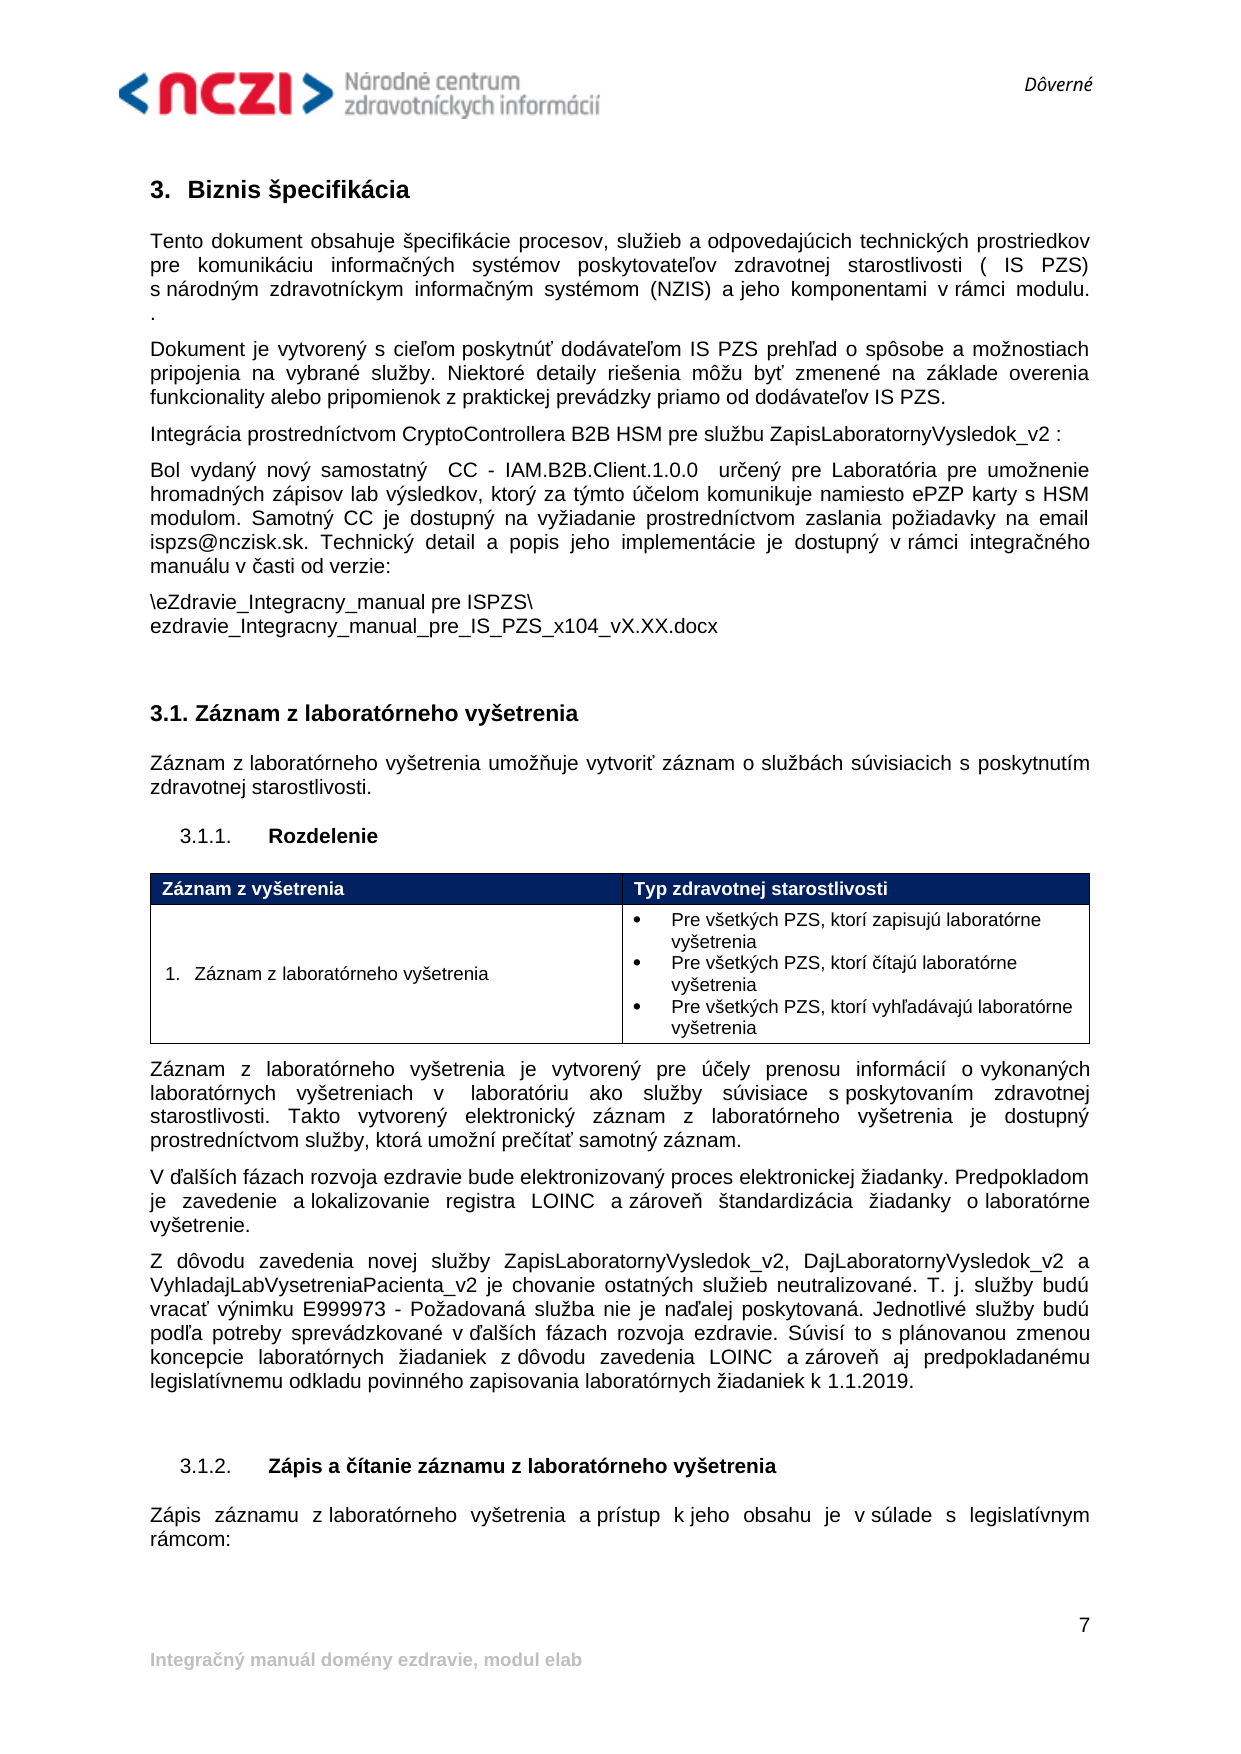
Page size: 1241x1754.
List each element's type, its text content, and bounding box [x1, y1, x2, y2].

text Bol vydaný nový samostatný CC - IAM.B2B.Client.1.0.0 určený pre Laboratória pre umožnenie hromadných zápisov lab výsledkov, ktorý za týmto účelom komunikuje namiesto ePZP karty s HSM modulom. Samotný CC je dostupný na vyžiadanie prostredníctvom zaslania požiadavky na email ispzs@nczisk.sk. Technický detail a popis jeho implementácie je dostupný v rámci integračného manuálu v časti od verzie: [150, 458, 1090, 578]
text Z dôvodu zavedenia novej služby ZapisLaboratornyVysledok_v2, DajLaboratornyVysledok_v2 a VyhladajLabVysetreniaPacienta_v2 je chovanie ostatných služieb neutralizované. T. j. služby budú vracať výnimku E999973 - Požadovaná služba nie je naďalej poskytovaná. Jednotlivé služby budú podľa potreby sprevádzkované v ďalších fázach rozvoja ezdravie. Súvisí to s plánovanou zmenou koncepcie laboratórnych žiadaniek z dôvodu zavedenia LOINC a zároveň aj predpokladanému legislatívnemu odkladu povinného zapisovania laboratórnych žiadaniek k 1.1.2019. [150, 1249, 1090, 1393]
text \eZdravie_Integracny_manual pre ISPZS\ ezdravie_Integracny_manual_pre_IS_PZS_x104_vX.XX.docx [150, 590, 1090, 638]
table_header Typ zdravotnej starostlivosti [623, 874, 1089, 904]
text Integrácia prostredníctvom CryptoControllera B2B HSM pre službu ZapisLaboratornyVysledok_v2 : [150, 421, 1090, 445]
text Záznam z laboratórneho vyšetrenia je vytvorený pre účely prenosu informácií o vykonaných laboratórnych vyšetreniach v laboratóriu ako služby súvisiace s poskytovaním zdravotnej starostlivosti. Takto vytvorený elektronický záznam z laboratórneho vyšetrenia je dostupný prostredníctvom služby, ktorá umožní prečítať samotný záznam. [150, 1056, 1090, 1152]
subtitle Rozdelenie [179, 824, 1090, 848]
picture [118, 72, 600, 119]
text Tento dokument obsahuje špecifikácie procesov, služieb a odpovedajúcich technických prostriedkov pre komunikáciu informačných systémov poskytovateľov zdravotnej starostlivosti ( IS PZS) s národným zdravotníckym informačným systémom (NZIS) a jeho komponentami v rámci modulu. . [150, 229, 1090, 324]
table_cell Záznam z laboratórneho vyšetrenia [151, 905, 622, 1043]
text Dokument je vytvorený s cieľom poskytnúť dodávateľom IS PZS prehľad o spôsobe a možnostiach pripojenia na vybrané služby. Niektoré detaily riešenia môžu byť zmenené na základe overenia funkcionality alebo pripomienok z praktickej prevádzky priamo od dodávateľov IS PZS. [150, 337, 1090, 409]
text V ďalších fázach rozvoja ezdravie bude elektronizovaný proces elektronickej žiadanky. Predpokladom je zavedenie a lokalizovanie registra LOINC a zároveň štandardizácia žiadanky o laboratórne vyšetrenie. [150, 1165, 1090, 1237]
text Záznam z laboratórneho vyšetrenia umožňuje vytvoriť záznam o službách súvisiacich s poskytnutím zdravotnej starostlivosti. [150, 751, 1090, 799]
subtitle Záznam z laboratórneho vyšetrenia [150, 699, 1090, 726]
subtitle Biznis špecifikácia [150, 175, 1090, 204]
text Zápis záznamu z laboratórneho vyšetrenia a prístup k jeho obsahu je v súlade s legislatívnym rámcom: [150, 1503, 1090, 1551]
table_cell Pre všetkých PZS, ktorí zapisujú laboratórne vyšetrenia Pre všetkých PZS, ktorí čítajú laboratórne vyšetrenia Pre všetkých PZS, ktorí vyhľadávajú laboratórne vyšetrenia [623, 905, 1089, 1043]
table_header Záznam z vyšetrenia [151, 874, 622, 904]
subtitle Zápis a čítanie záznamu z laboratórneho vyšetrenia [179, 1454, 1090, 1478]
